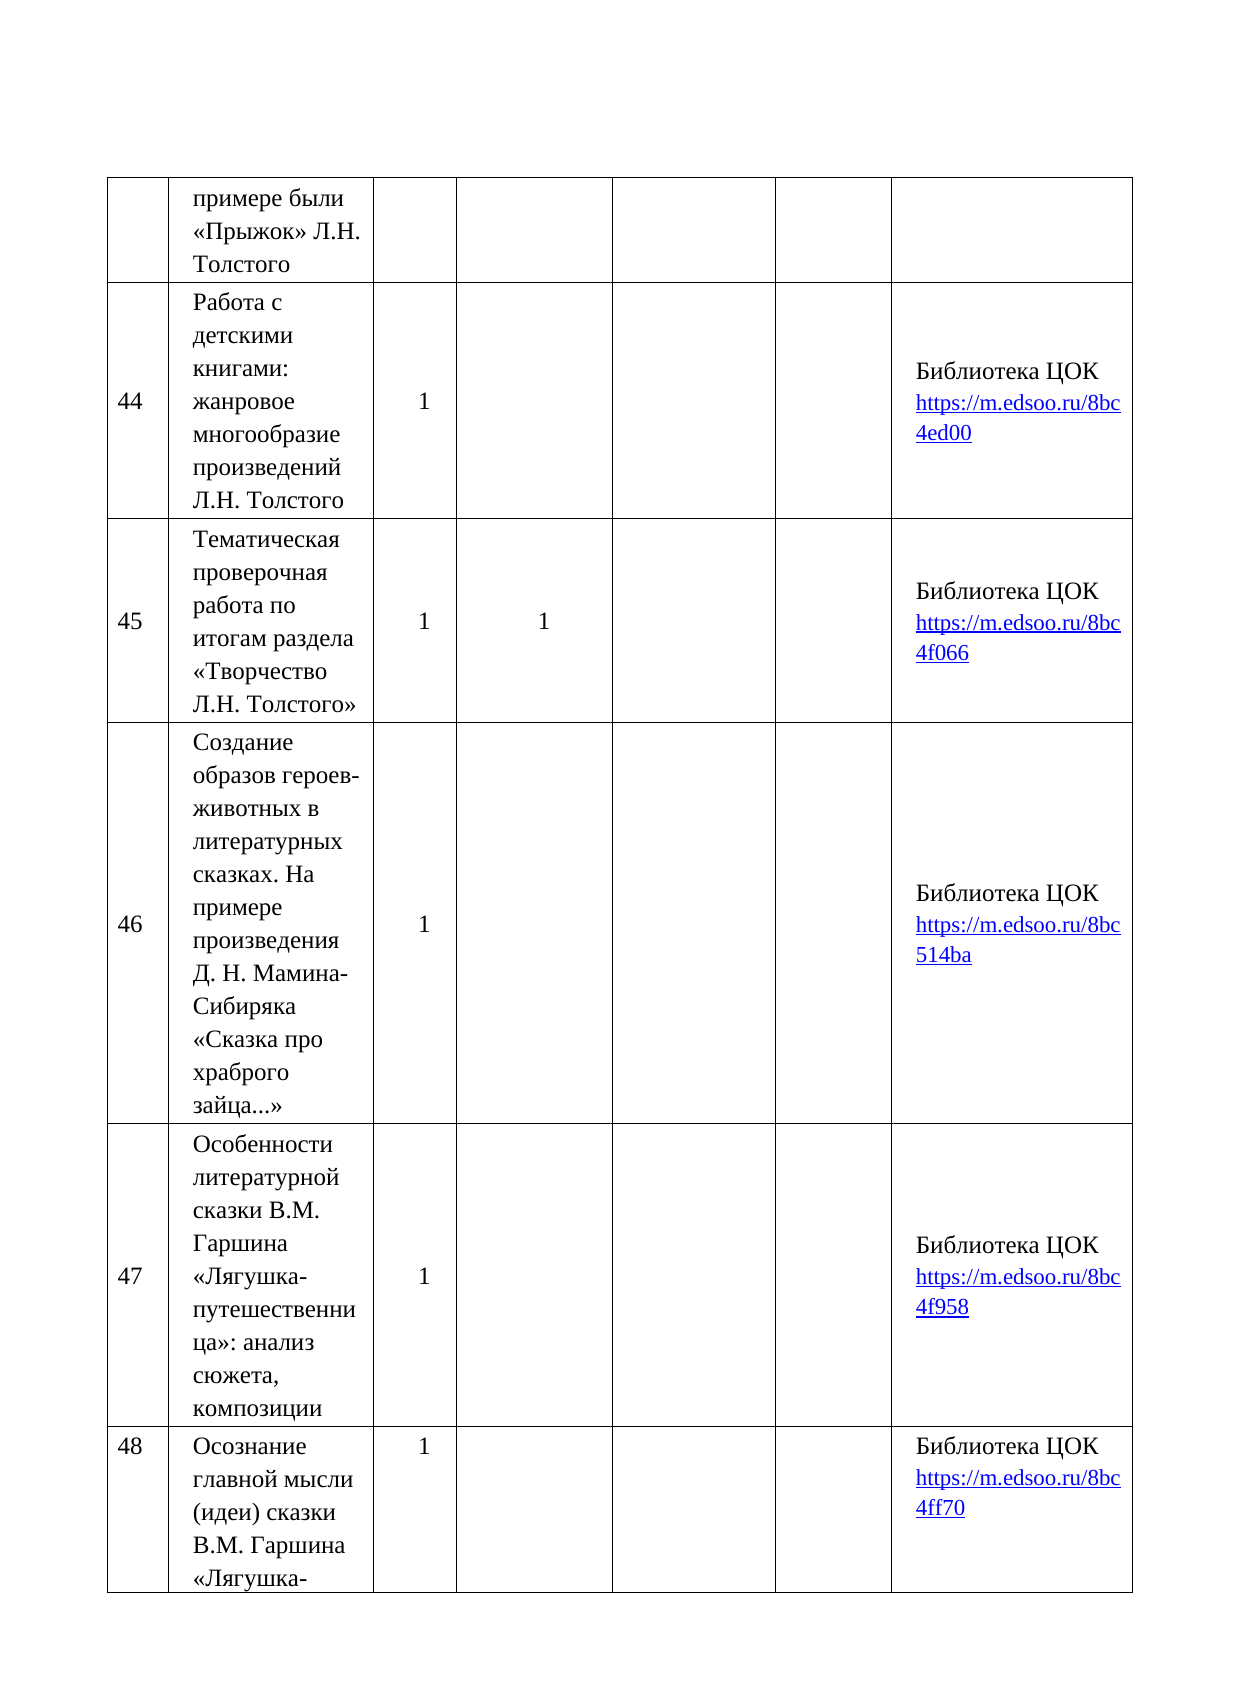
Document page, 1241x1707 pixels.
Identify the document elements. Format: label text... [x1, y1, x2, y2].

table_cell Создание образов героев-животных в литературных сказках. На примере произведения Д. Н. Мамина-Сибиряка «Сказка про храброго зайца...» [169, 723, 373, 1123]
table_cell [457, 1124, 612, 1426]
table_cell [457, 178, 612, 282]
table_cell Библиотека ЦОК https://m.edsoo.ru/8bc4f066 [892, 519, 1132, 721]
table_cell 46 [108, 723, 168, 1123]
table_cell [613, 723, 775, 1123]
table_cell [776, 1427, 891, 1592]
table_cell [613, 1124, 775, 1426]
table_cell Тематическая проверочная работа по итогам раздела «Творчество Л.Н. Толстого» [169, 519, 373, 721]
table_cell Библиотека ЦОК https://m.edsoo.ru/8bc4ed00 [892, 283, 1132, 518]
table_cell 48 [108, 1427, 168, 1592]
table_cell 1 [457, 519, 612, 721]
table_cell [613, 178, 775, 282]
table_cell 44 [108, 283, 168, 518]
table_cell Библиотека ЦОК https://m.edsoo.ru/8bc4f958 [892, 1124, 1132, 1426]
table_cell 47 [108, 1124, 168, 1426]
table_cell [613, 519, 775, 721]
table_cell 45 [108, 519, 168, 721]
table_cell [892, 178, 1132, 282]
table_cell [457, 1427, 612, 1592]
table_cell 1 [374, 178, 456, 282]
table_cell [457, 723, 612, 1123]
table_cell [613, 1427, 775, 1592]
table_cell Библиотека ЦОК https://m.edsoo.ru/8bc514ba [892, 723, 1132, 1123]
table_cell [776, 283, 891, 518]
table_cell 1 [374, 519, 456, 721]
table_cell Работа с детскими книгами: жанровое многообразие произведений Л.Н. Толстого [169, 283, 373, 518]
table_cell 1 [374, 283, 456, 518]
table_cell 1 [374, 723, 456, 1123]
table_cell Особенности литературной сказки В.М. Гаршина «Лягушка-путешественница»: анализ сюжета, композиции [169, 1124, 373, 1426]
table_cell [613, 283, 775, 518]
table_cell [169, 1427, 373, 1592]
table_cell [776, 1124, 891, 1426]
table_cell 1 [374, 1124, 456, 1426]
table_cell 1 [374, 1427, 456, 1592]
table_cell [776, 178, 891, 282]
table_cell 43 [108, 178, 168, 282]
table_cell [169, 178, 373, 282]
table_cell [457, 283, 612, 518]
table_cell [776, 723, 891, 1123]
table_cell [892, 1427, 1132, 1592]
table_cell [776, 519, 891, 721]
